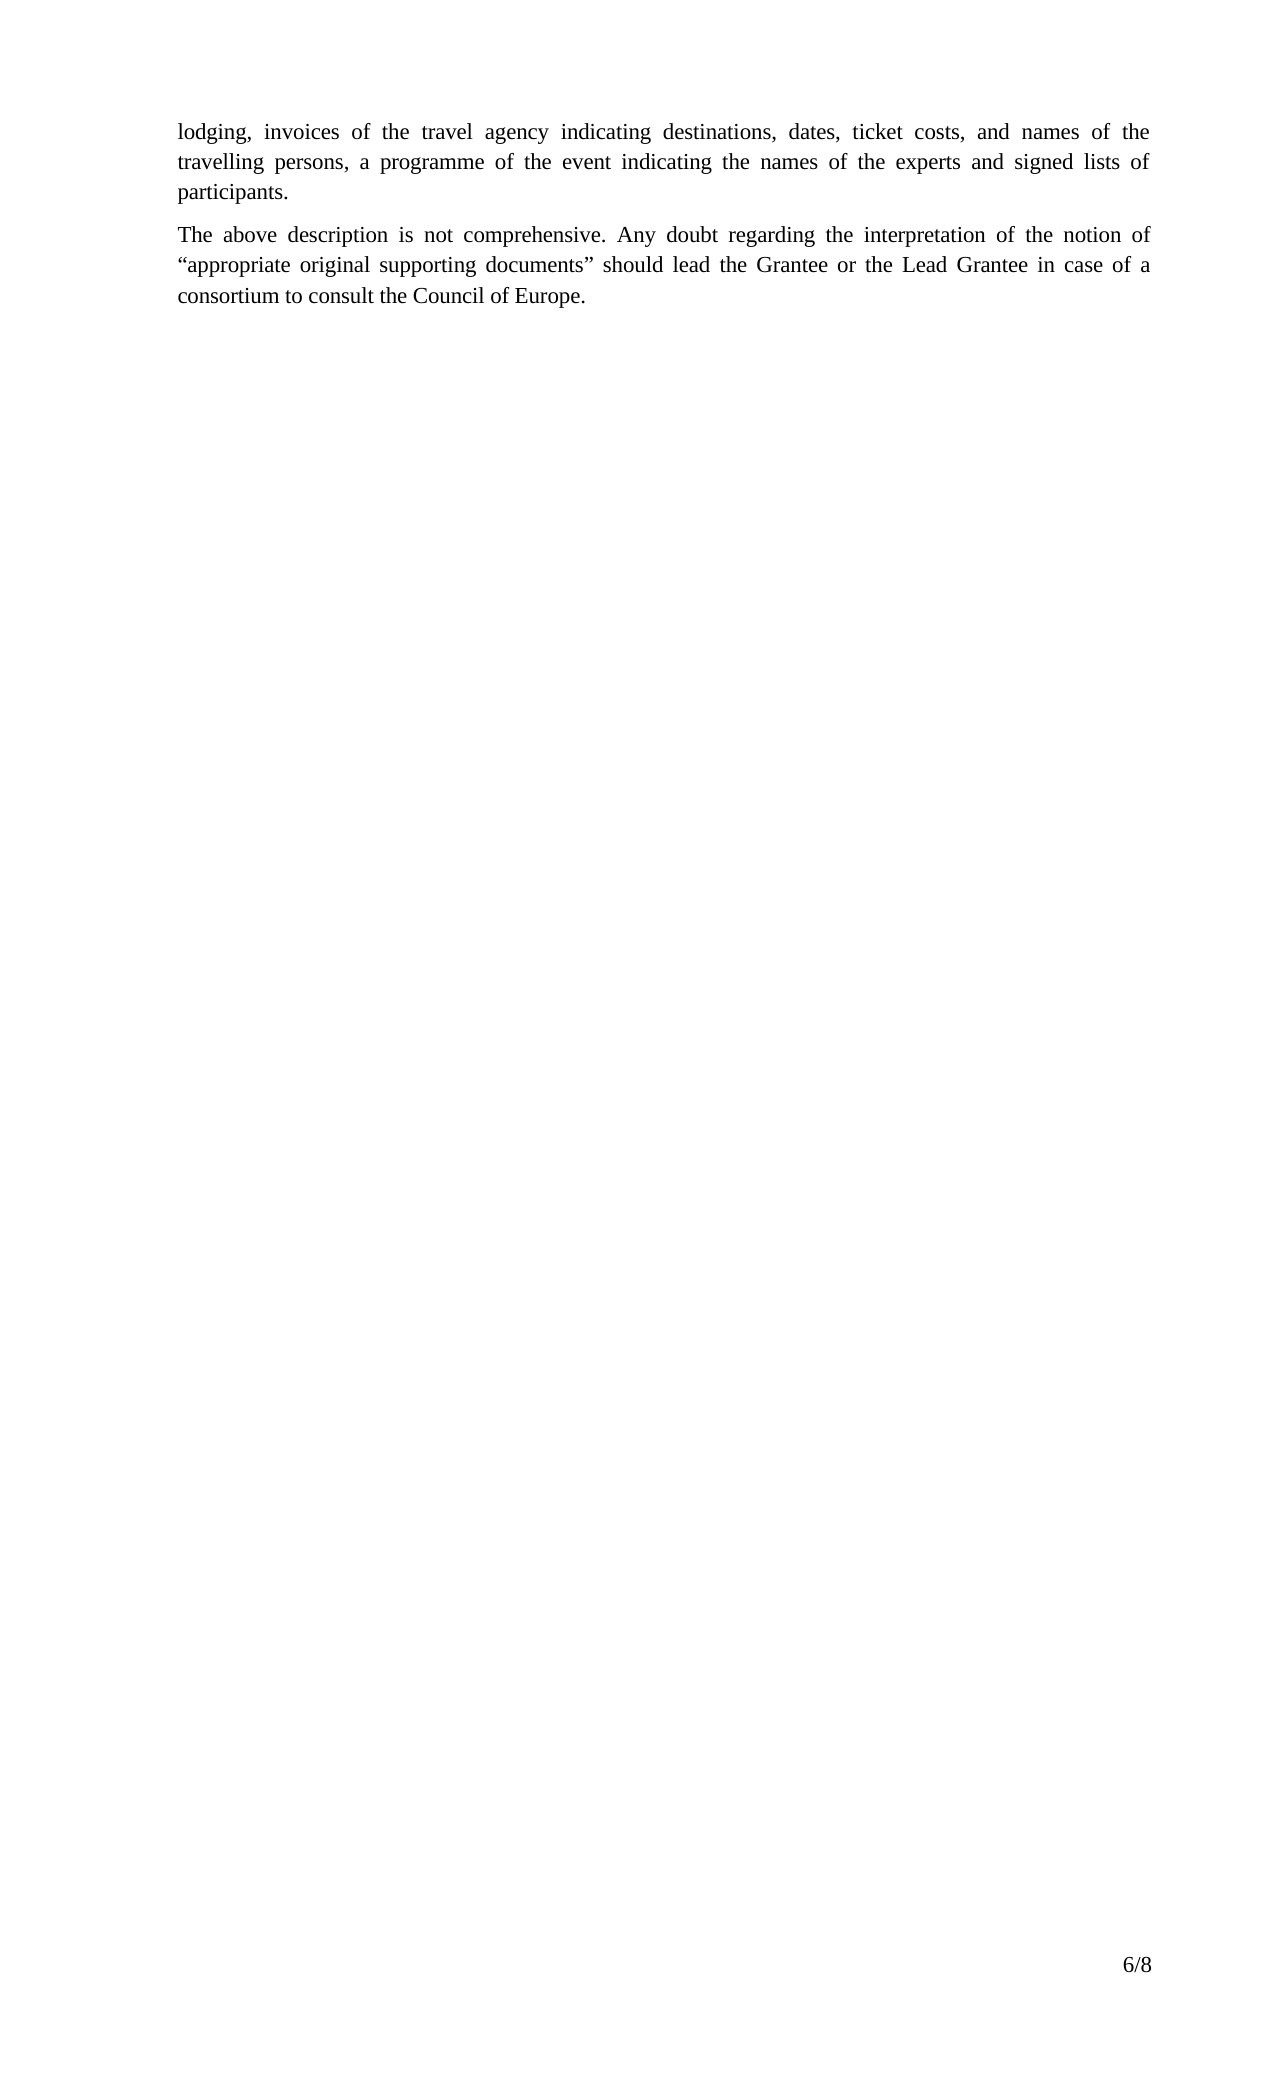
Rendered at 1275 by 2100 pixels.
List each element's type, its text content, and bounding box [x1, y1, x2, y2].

text The above description is not comprehensive. Any doubt regarding the interpretation of the notion of “appropriate original supporting documents” should lead the Grantee or the Lead Grantee in case of a consortium to consult the Council of Europe. [177, 221, 1151, 308]
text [177, 118, 1151, 205]
